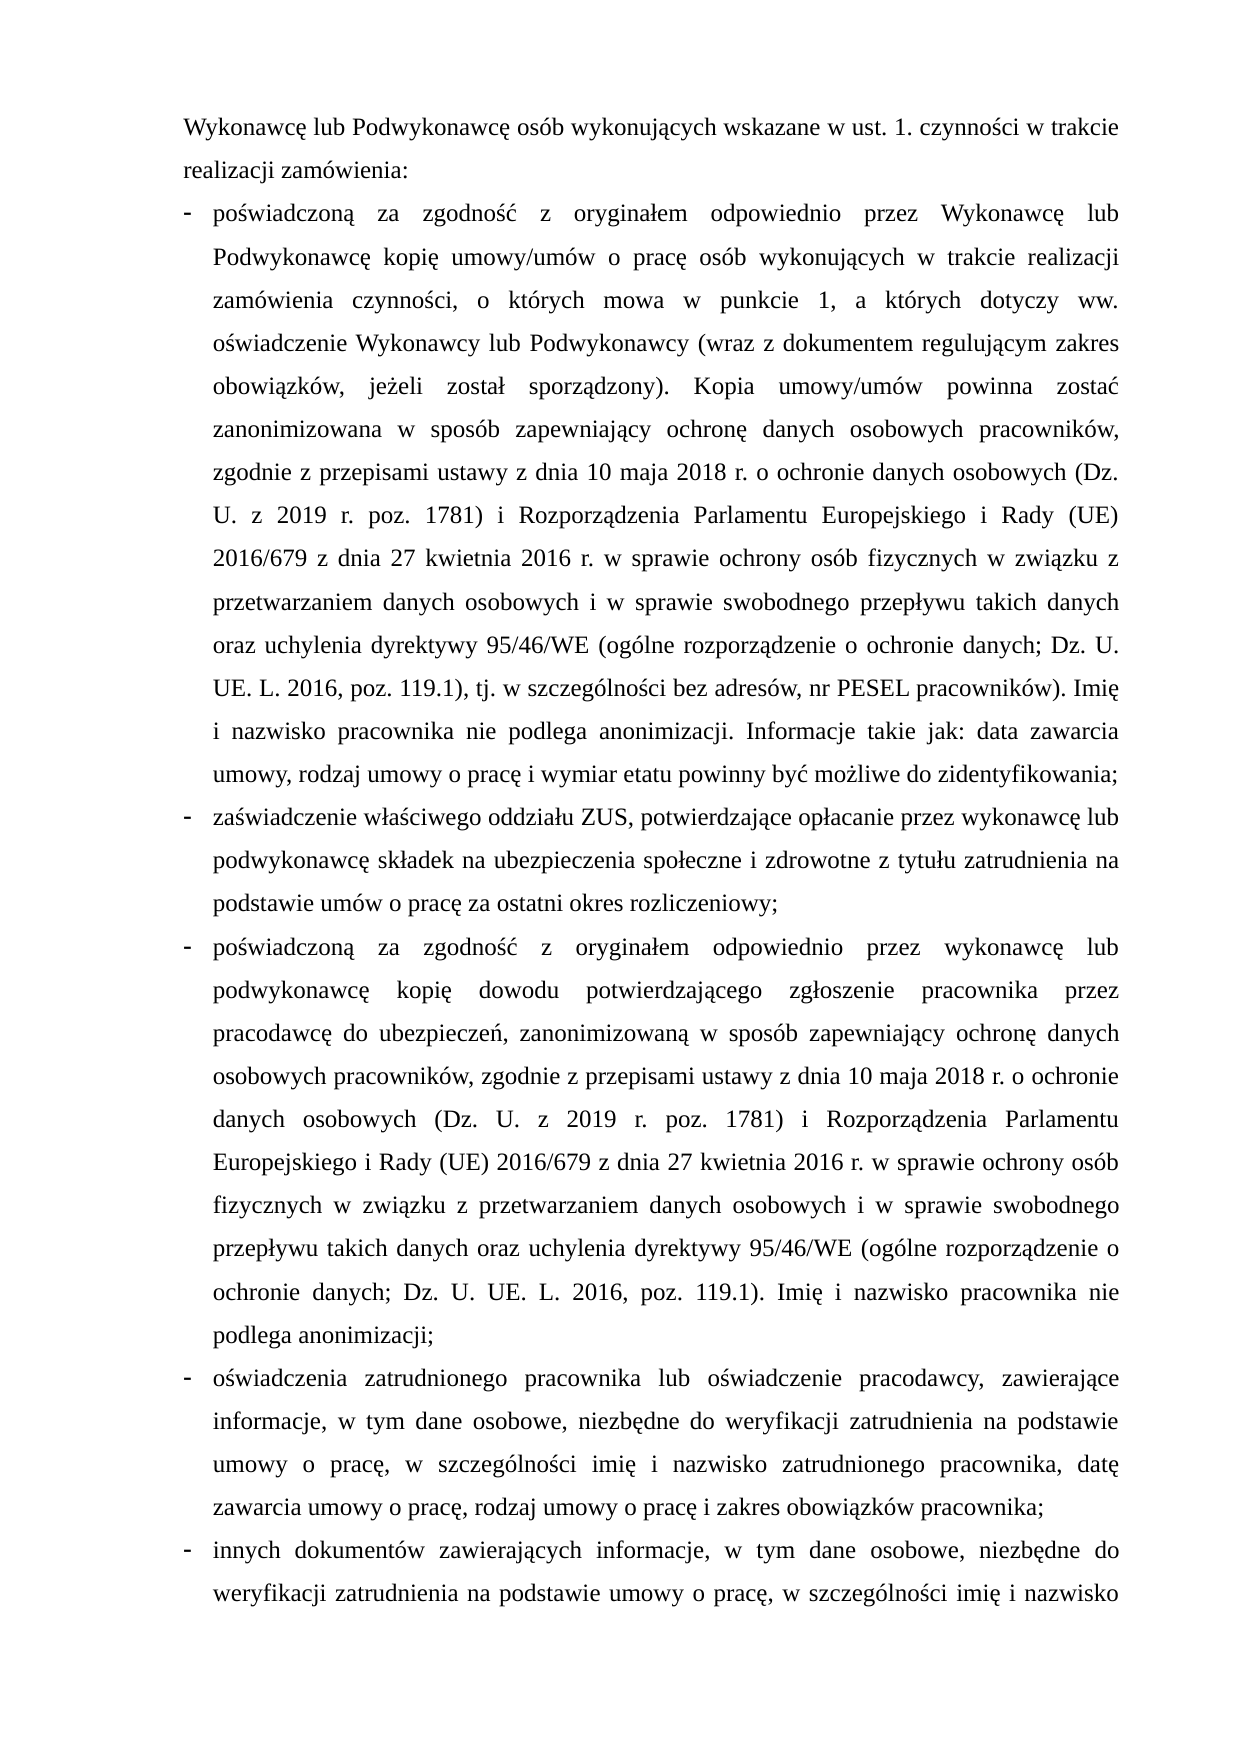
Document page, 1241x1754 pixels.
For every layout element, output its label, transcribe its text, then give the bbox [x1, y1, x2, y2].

list zaświadczenie właściwego oddziału ZUS, potwierdzające opłacanie przez wykonawcę lub podwykonawcę składek na ubezpieczenia społeczne i zdrowotne z tytułu zatrudnienia na podstawie umów o pracę za ostatni okres rozliczeniowy; [183, 802, 1120, 917]
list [183, 1535, 1120, 1607]
list poświadczoną za zgodność z oryginałem odpowiednio przez Wykonawcę lub Podwykonawcę kopię umowy/umów o pracę osób wykonujących w trakcie realizacji zamówienia czynności, o których mowa w punkcie 1, a których dotyczy ww. oświadczenie Wykonawcy lub Podwykonawcy (wraz z dokumentem regulującym zakres obowiązków, jeżeli został sporządzony). Kopia umowy/umów powinna zostać zanonimizowana w sposób zapewniający ochronę danych osobowych pracowników, zgodnie z przepisami ustawy z dnia 10 maja 2018 r. o ochronie danych osobowych (Dz. U. z 2019 r. poz. 1781) i Rozporządzenia Parlamentu Europejskiego i Rady (UE) 2016/679 z dnia 27 kwietnia 2016 r. w sprawie ochrony osób fizycznych w związku z przetwarzaniem danych osobowych i w sprawie swobodnego przepływu takich danych oraz uchylenia dyrektywy 95/46/WE (ogólne rozporządzenie o ochronie danych; Dz. U. UE. L. 2016, poz. 119.1), tj. w szczególności bez adresów, nr PESEL pracowników). Imię i nazwisko pracownika nie podlega anonimizacji. Informacje takie jak: data zawarcia umowy, rodzaj umowy o pracę i wymiar etatu powinny być możliwe do zidentyfikowania; [183, 198, 1120, 788]
list oświadczenia zatrudnionego pracownika lub oświadczenie pracodawcy, zawierające informacje, w tym dane osobowe, niezbędne do weryfikacji zatrudnienia na podstawie umowy o pracę, w szczególności imię i nazwisko zatrudnionego pracownika, datę zawarcia umowy o pracę, rodzaj umowy o pracę i zakres obowiązków pracownika; [183, 1363, 1120, 1521]
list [154, 112, 1120, 184]
list poświadczoną za zgodność z oryginałem odpowiednio przez wykonawcę lub podwykonawcę kopię dowodu potwierdzającego zgłoszenie pracownika przez pracodawcę do ubezpieczeń, zanonimizowaną w sposób zapewniający ochronę danych osobowych pracowników, zgodnie z przepisami ustawy z dnia 10 maja 2018 r. o ochronie danych osobowych (Dz. U. z 2019 r. poz. 1781) i Rozporządzenia Parlamentu Europejskiego i Rady (UE) 2016/679 z dnia 27 kwietnia 2016 r. w sprawie ochrony osób fizycznych w związku z przetwarzaniem danych osobowych i w sprawie swobodnego przepływu takich danych oraz uchylenia dyrektywy 95/46/WE (ogólne rozporządzenie o ochronie danych; Dz. U. UE. L. 2016, poz. 119.1). Imię i nazwisko pracownika nie podlega anonimizacji; [183, 932, 1120, 1348]
